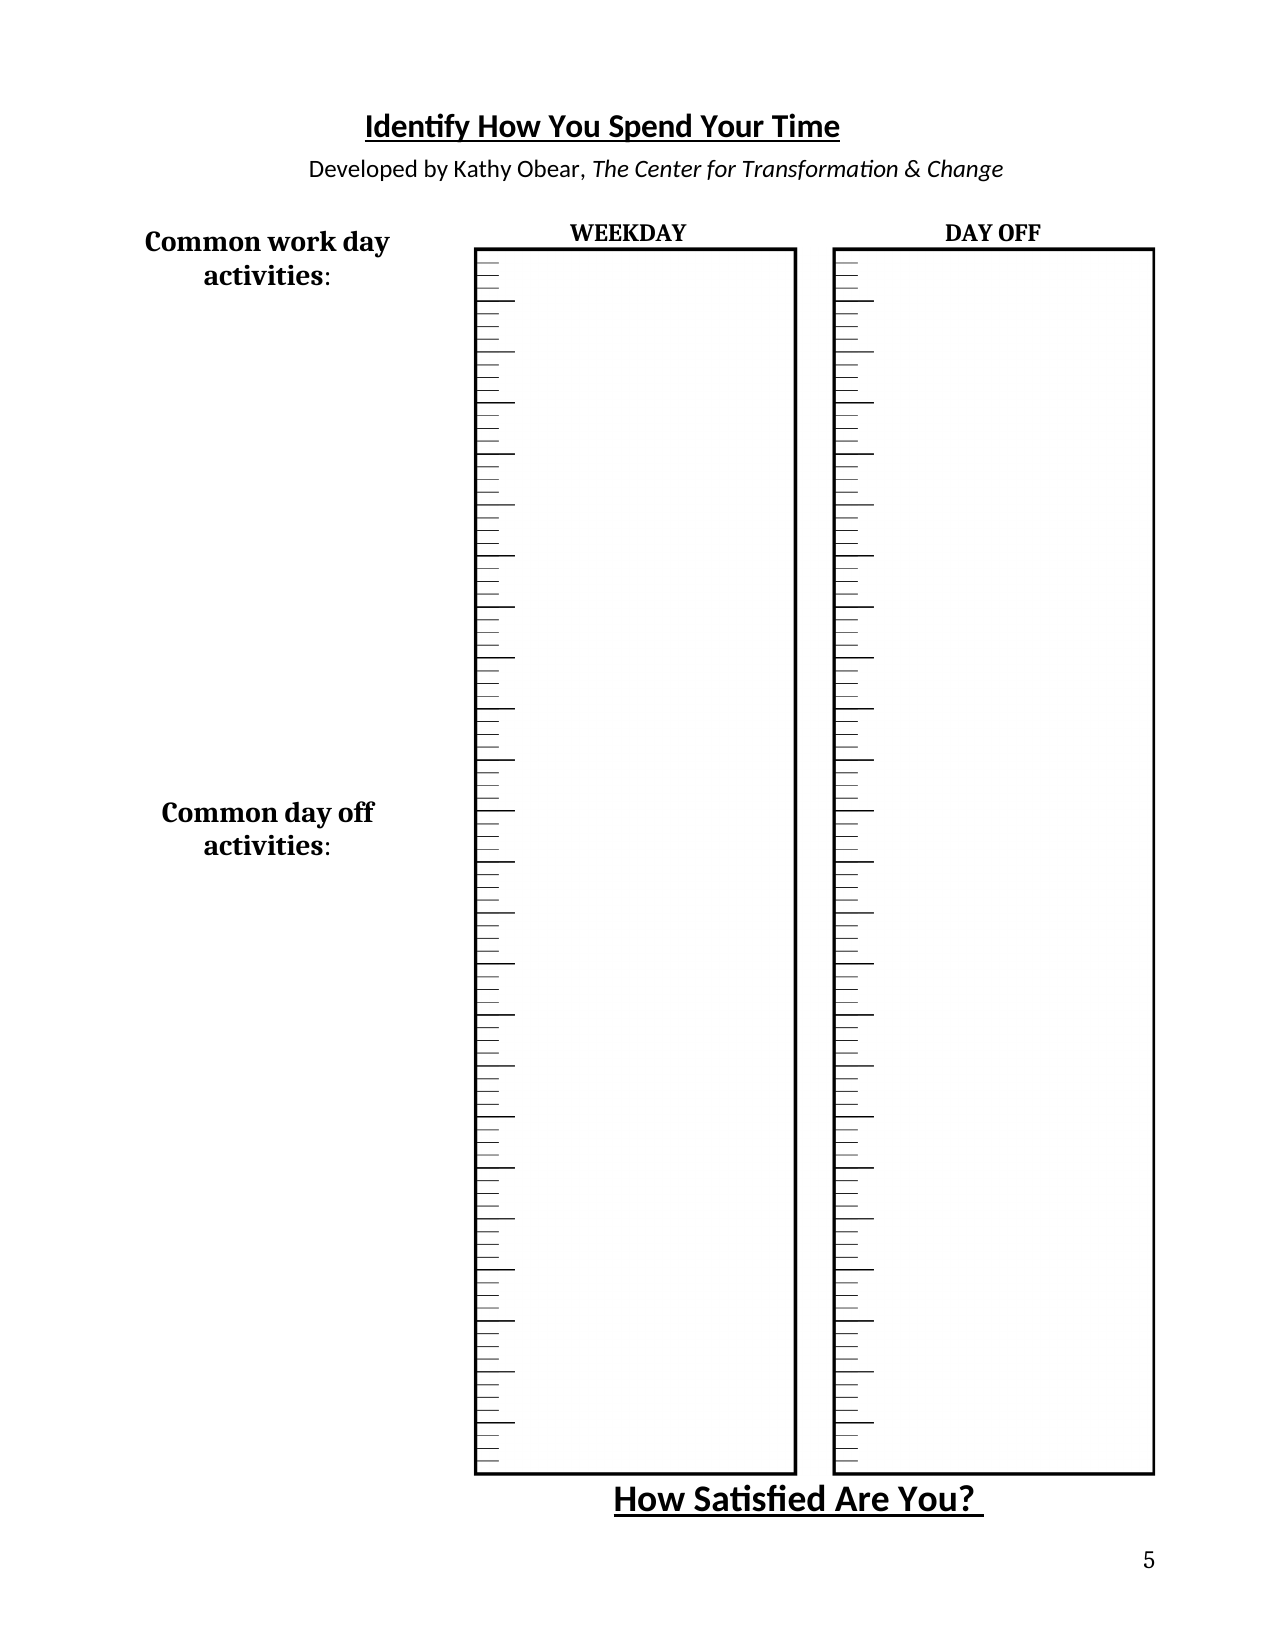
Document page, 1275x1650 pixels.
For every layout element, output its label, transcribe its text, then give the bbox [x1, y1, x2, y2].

text Identify How You Spend Your Time [120, 105, 1085, 146]
text Developed by Kathy Obear, The Center for Transformation & Change [157, 153, 1155, 184]
text WEEKDAY DAY OFF [120, 218, 1155, 247]
picture [473, 247, 1155, 1476]
text How Satisfied Are You? [120, 1475, 1155, 1521]
